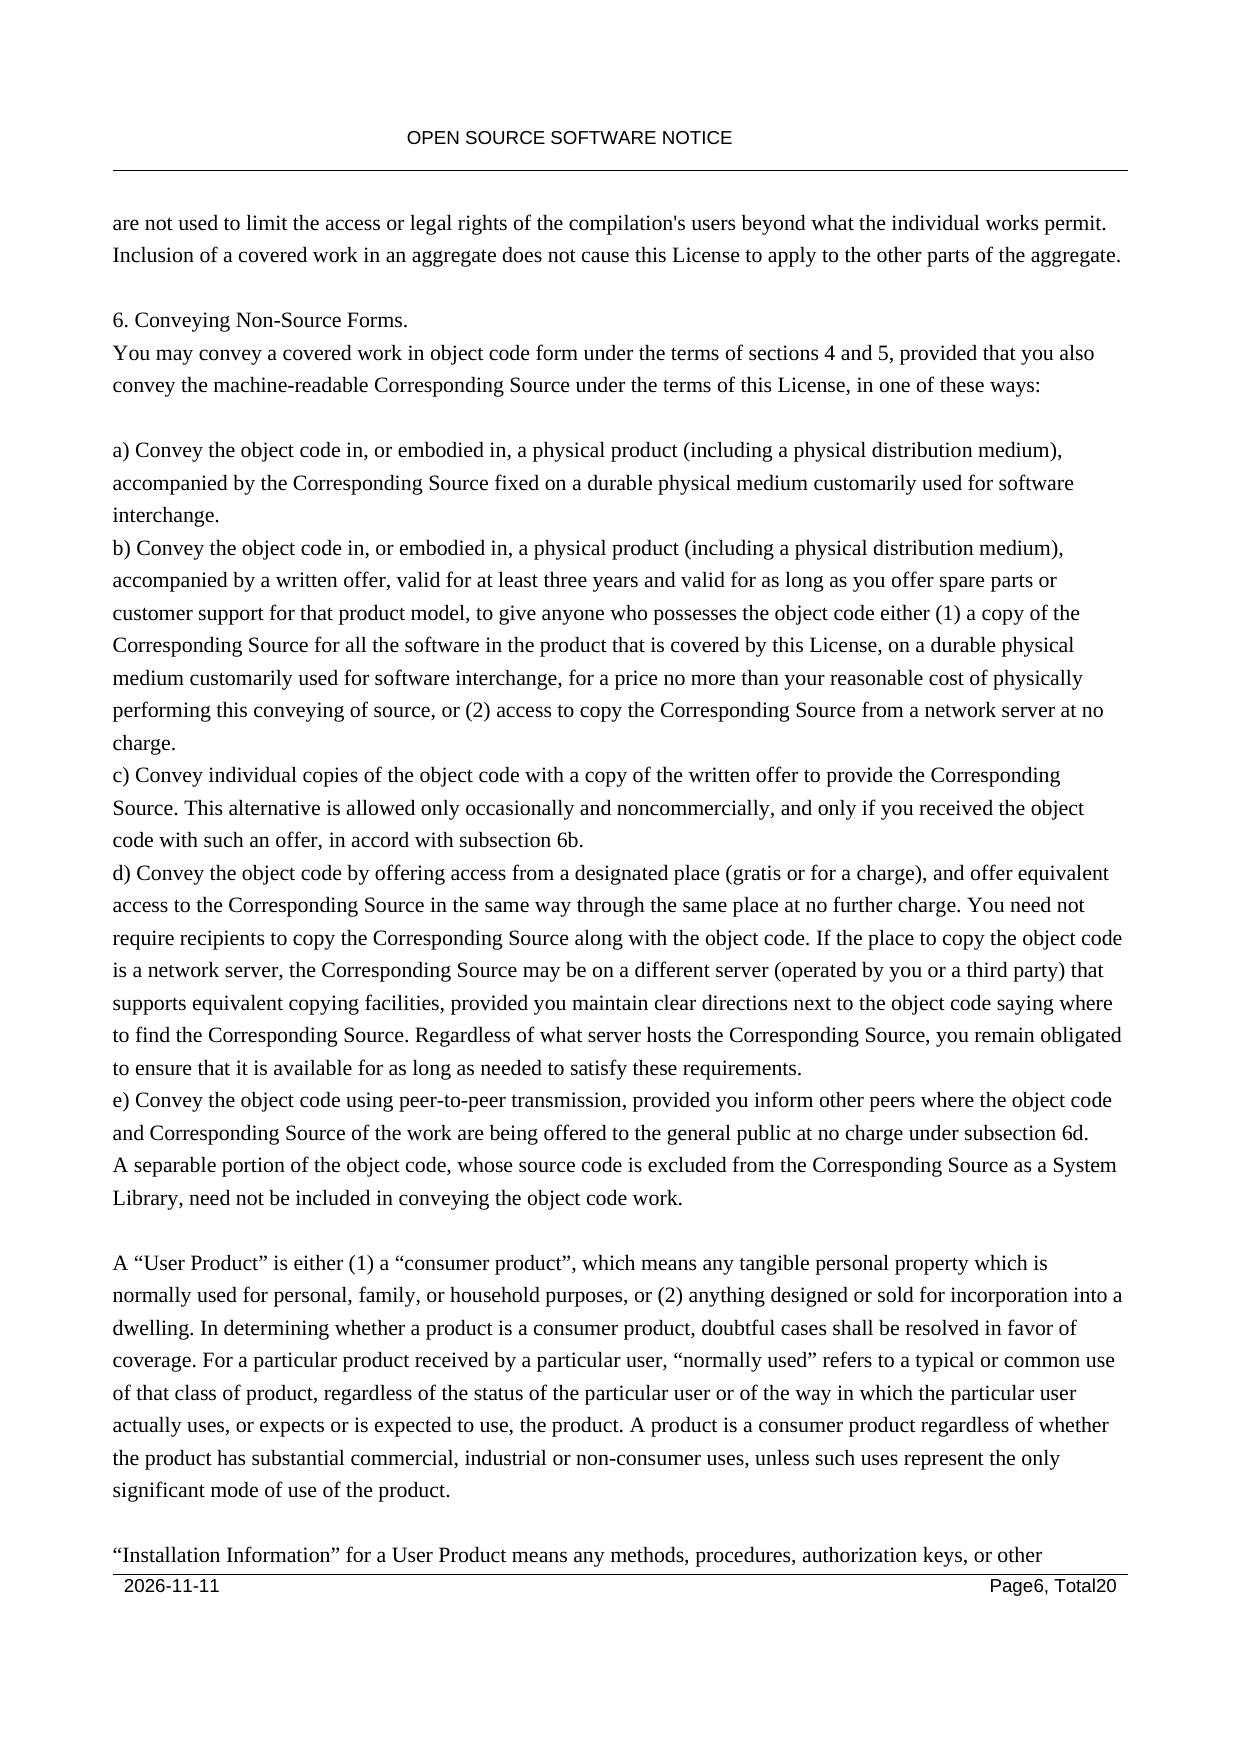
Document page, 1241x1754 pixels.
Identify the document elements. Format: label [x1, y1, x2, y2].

text [112, 206, 1128, 1571]
